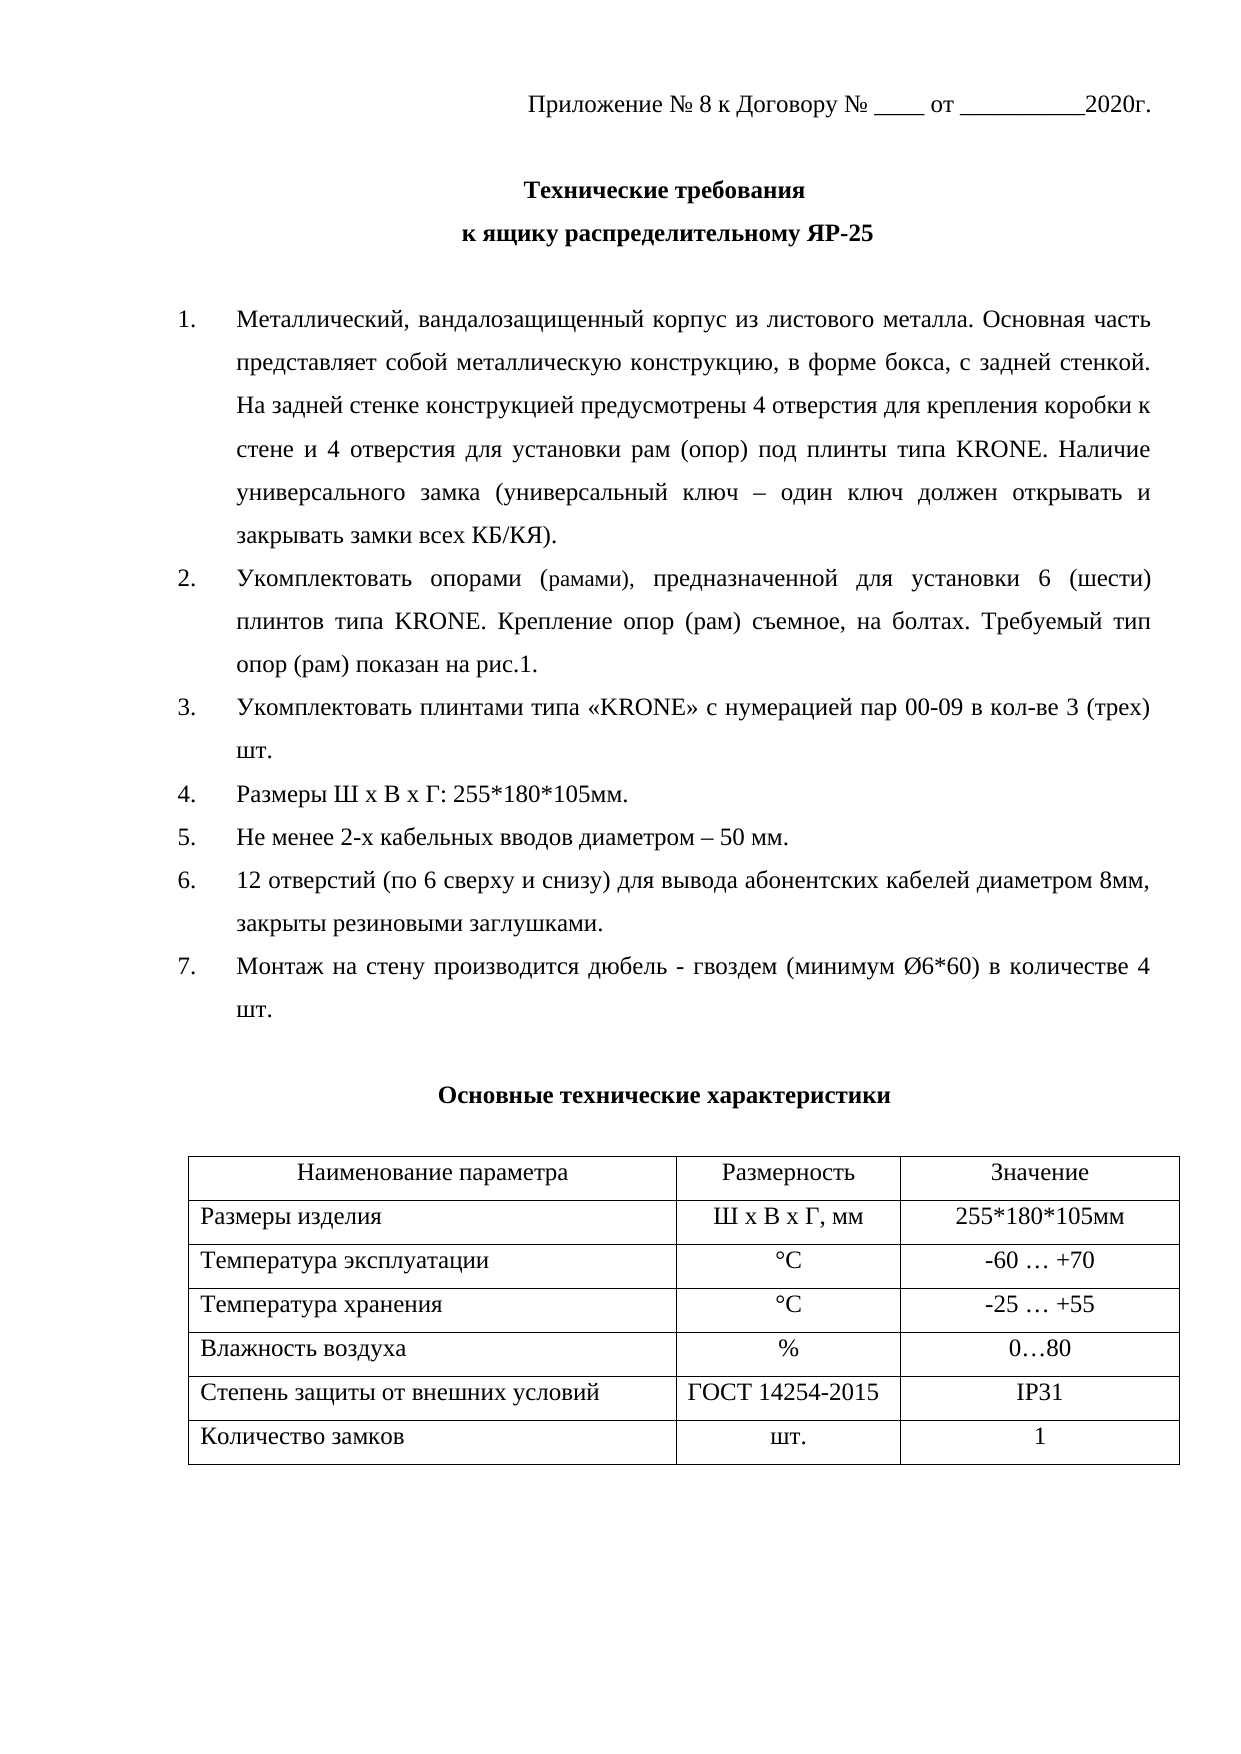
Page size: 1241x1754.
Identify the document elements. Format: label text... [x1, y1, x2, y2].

table_cell Температура хранения [189, 1289, 676, 1332]
text Технические требования [177, 175, 1152, 204]
table_cell 0…80 [901, 1333, 1179, 1376]
table_cell Степень защиты от внешних условий [189, 1377, 676, 1420]
table_cell % [677, 1333, 900, 1376]
table_cell IP31 [901, 1377, 1179, 1420]
table_cell шт. [677, 1421, 900, 1464]
table_cell °С [677, 1289, 900, 1332]
table_cell -25 … +55 [901, 1289, 1179, 1332]
list Не менее 2-х кабельных вводов диаметром – 50 мм. [177, 822, 1152, 851]
table_cell Влажность воздуха [189, 1333, 676, 1376]
table_cell Температура эксплуатации [189, 1245, 676, 1288]
table_cell ГОСТ 14254-2015 [677, 1377, 900, 1420]
list 12 отверстий (по 6 сверху и снизу) для вывода абонентских кабелей диаметром 8мм, закрыты резиновыми заглушками. [177, 865, 1152, 937]
text к ящику распределительному ЯР-25 [177, 218, 1152, 247]
table_header Значение [901, 1157, 1179, 1200]
text Приложение № 8 к Договору № ____ от __________2020г. [177, 89, 1152, 117]
text Основные технические характеристики [177, 1081, 1152, 1109]
table_cell Ш х В х Г, мм [677, 1201, 900, 1244]
table_cell 1 [901, 1421, 1179, 1464]
table_header Наименование параметра [189, 1157, 676, 1200]
table_cell Количество замков [189, 1421, 676, 1464]
table_header Размерность [677, 1157, 900, 1200]
table_cell -60 … +70 [901, 1245, 1179, 1288]
list Металлический, вандалозащищенный корпус из листового металла. Основная часть представляет собой металлическую конструкцию, в форме бокса, с задней стенкой. На задней стенке конструкцией предусмотрены 4 отверстия для крепления коробки к стене и 4 отверстия для установки рам (опор) под плинты типа KRONE. Наличие универсального замка (универсальный ключ – один ключ должен открывать и закрывать замки всех КБ/КЯ). [177, 304, 1152, 549]
table_cell 255*180*105мм [901, 1201, 1179, 1244]
table_cell Размеры изделия [189, 1201, 676, 1244]
list Укомплектовать плинтами типа «KRONE» с нумерацией пар 00-09 в кол-ве 3 (трех) шт. [177, 692, 1152, 764]
list Укомплектовать опорами (рамами), предназначенной для установки 6 (шести) плинтов типа KRONE. Крепление опор (рам) съемное, на болтах. Требуемый тип опор (рам) показан на рис.1. [177, 563, 1152, 678]
list Монтаж на стену производится дюбель - гвоздем (минимум Ø6*60) в количестве 4 шт. [177, 951, 1152, 1023]
list Размеры Ш х В х Г: 255*180*105мм. [177, 779, 1152, 807]
table_cell °С [677, 1245, 900, 1288]
